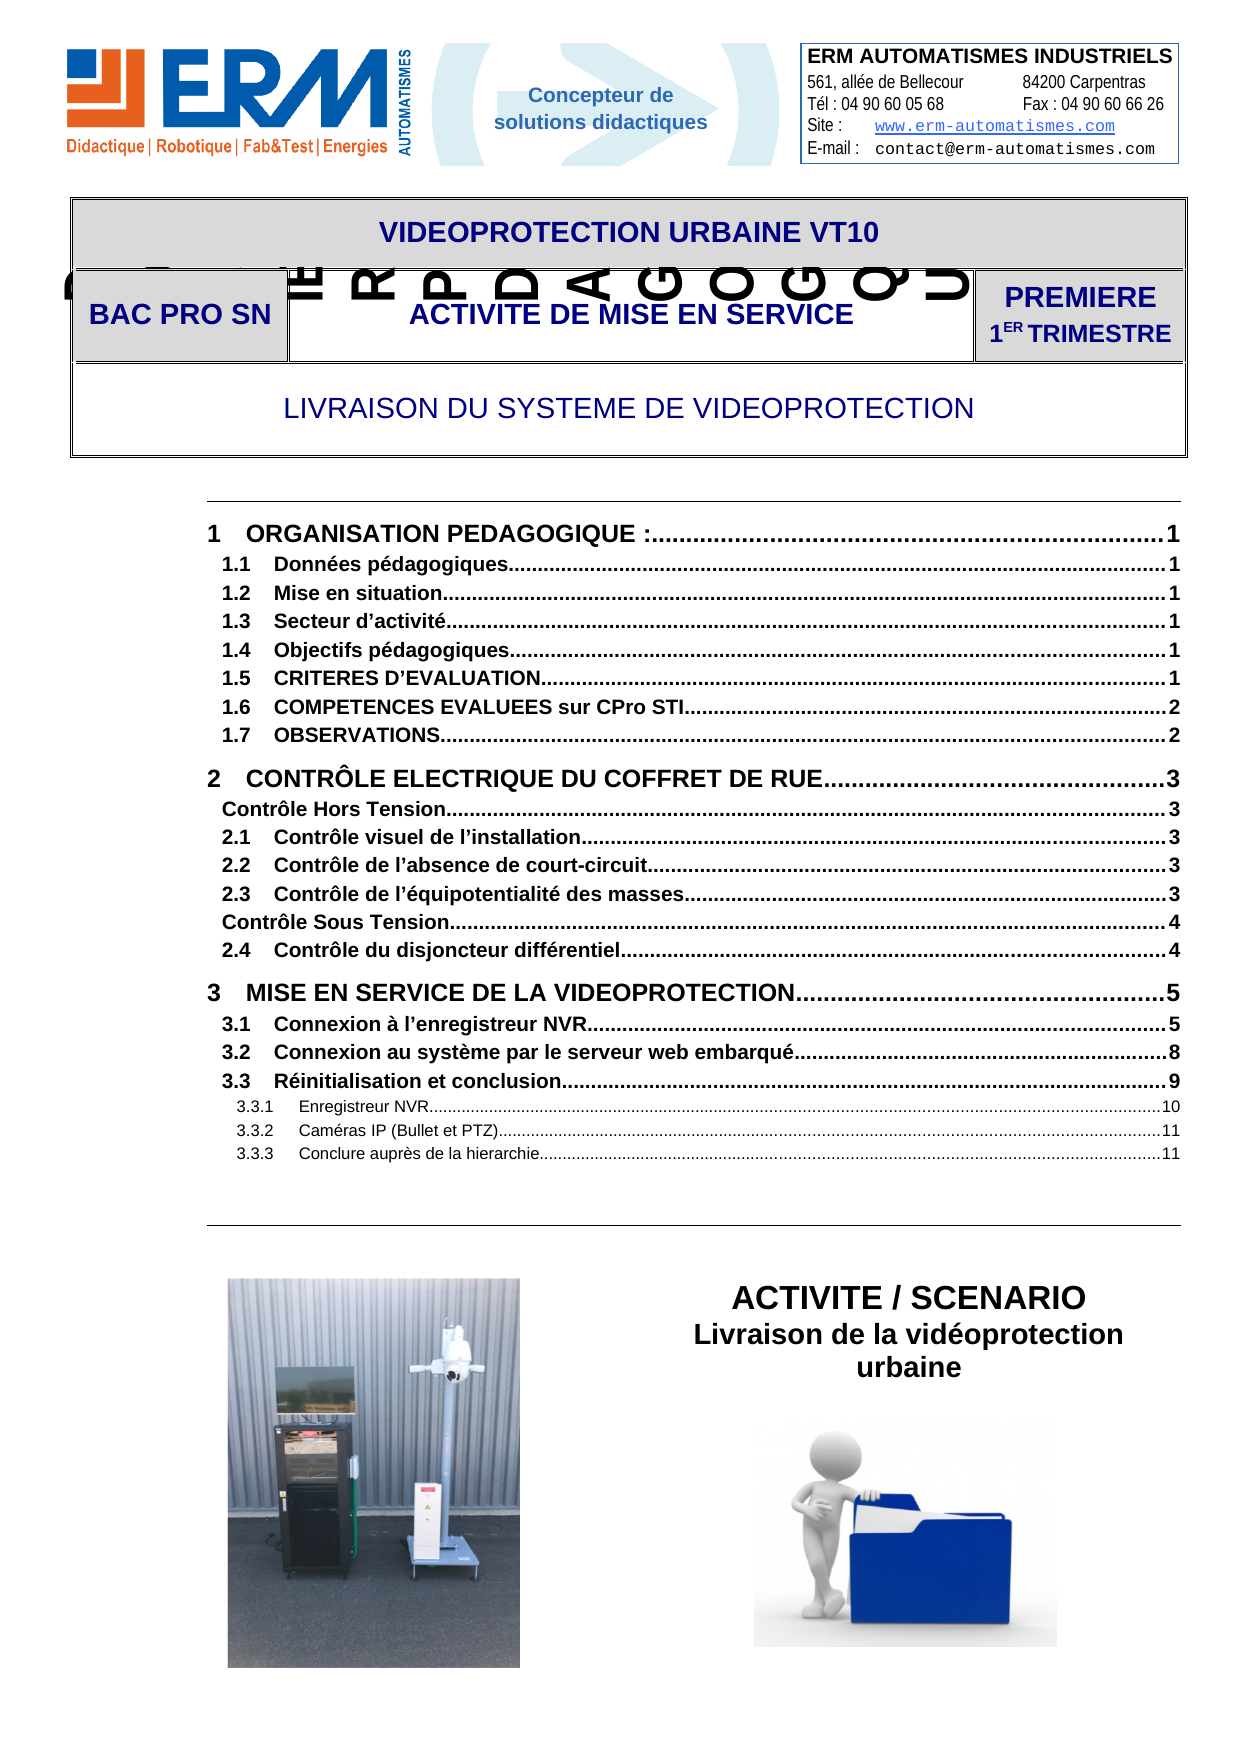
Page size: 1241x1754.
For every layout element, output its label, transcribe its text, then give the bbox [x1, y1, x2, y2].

text 1.5 CRITERES D’EVALUATION 1 [207, 666, 1181, 690]
text 1.6 COMPETENCES EVALUEES sur CPro STI 2 [207, 694, 1181, 718]
picture [228, 1279, 520, 1667]
text Contrôle Sous Tension 4 [207, 910, 1181, 934]
text 3 Mise en service de la videoprotection 5 [207, 978, 1181, 1007]
text 1.3 Secteur d’activité 1 [207, 609, 1181, 633]
table_cell PREMIERE 1eR TRIMESTRE [976, 268, 1185, 361]
picture [754, 1420, 1057, 1647]
text 1.4 Objectifs pédagogiques 1 [207, 638, 1181, 662]
text 2.1 Contrôle visuel de l’installation 3 [207, 824, 1181, 848]
text 3.3 Réinitialisation et conclusion 9 [207, 1068, 1181, 1092]
text Contrôle Hors Tension 3 [207, 797, 1181, 821]
text 3.1 Connexion à l’enregistreur NVR 5 [207, 1012, 1181, 1036]
text 2.4 Contrôle du disjoncteur différentiel 4 [207, 937, 1181, 961]
table_cell Activite de MISE EN SERVICE [290, 271, 973, 361]
text 1.2 Mise en situation 1 [207, 581, 1181, 605]
picture [59, 41, 786, 166]
text 1 ORGANISATION PEDAGOGIQUE : 1 [207, 519, 1181, 548]
text 3.3.3 Conclure auprès de la hierarchie 11 [207, 1144, 1181, 1163]
text 2 contrôle electrique du coffret de rue 3 [207, 764, 1181, 793]
text 1.7 OBSERVATIONS 2 [207, 723, 1181, 747]
table_cell LIVRAISON DU SYSTEME DE VIDEOPROTECTION [72, 361, 1186, 455]
text 1.1 Données pédagogiques 1 [207, 552, 1181, 576]
table_cell Bac Pro SN [73, 268, 287, 361]
table_header VIDEOPROTECTION URBAINE VT10 [73, 200, 1185, 267]
text 2.2 Contrôle de l’absence de court-circuit 3 [207, 853, 1181, 877]
text 2.3 Contrôle de l’équipotentialité des masses 3 [207, 881, 1181, 905]
text 3.3.1 Enregistreur NVR 10 [207, 1097, 1181, 1116]
text 3.3.2 Caméras IP (Bullet et PTZ) 11 [207, 1121, 1181, 1140]
text 3.2 Connexion au système par le serveur web embarqué 8 [207, 1040, 1181, 1064]
